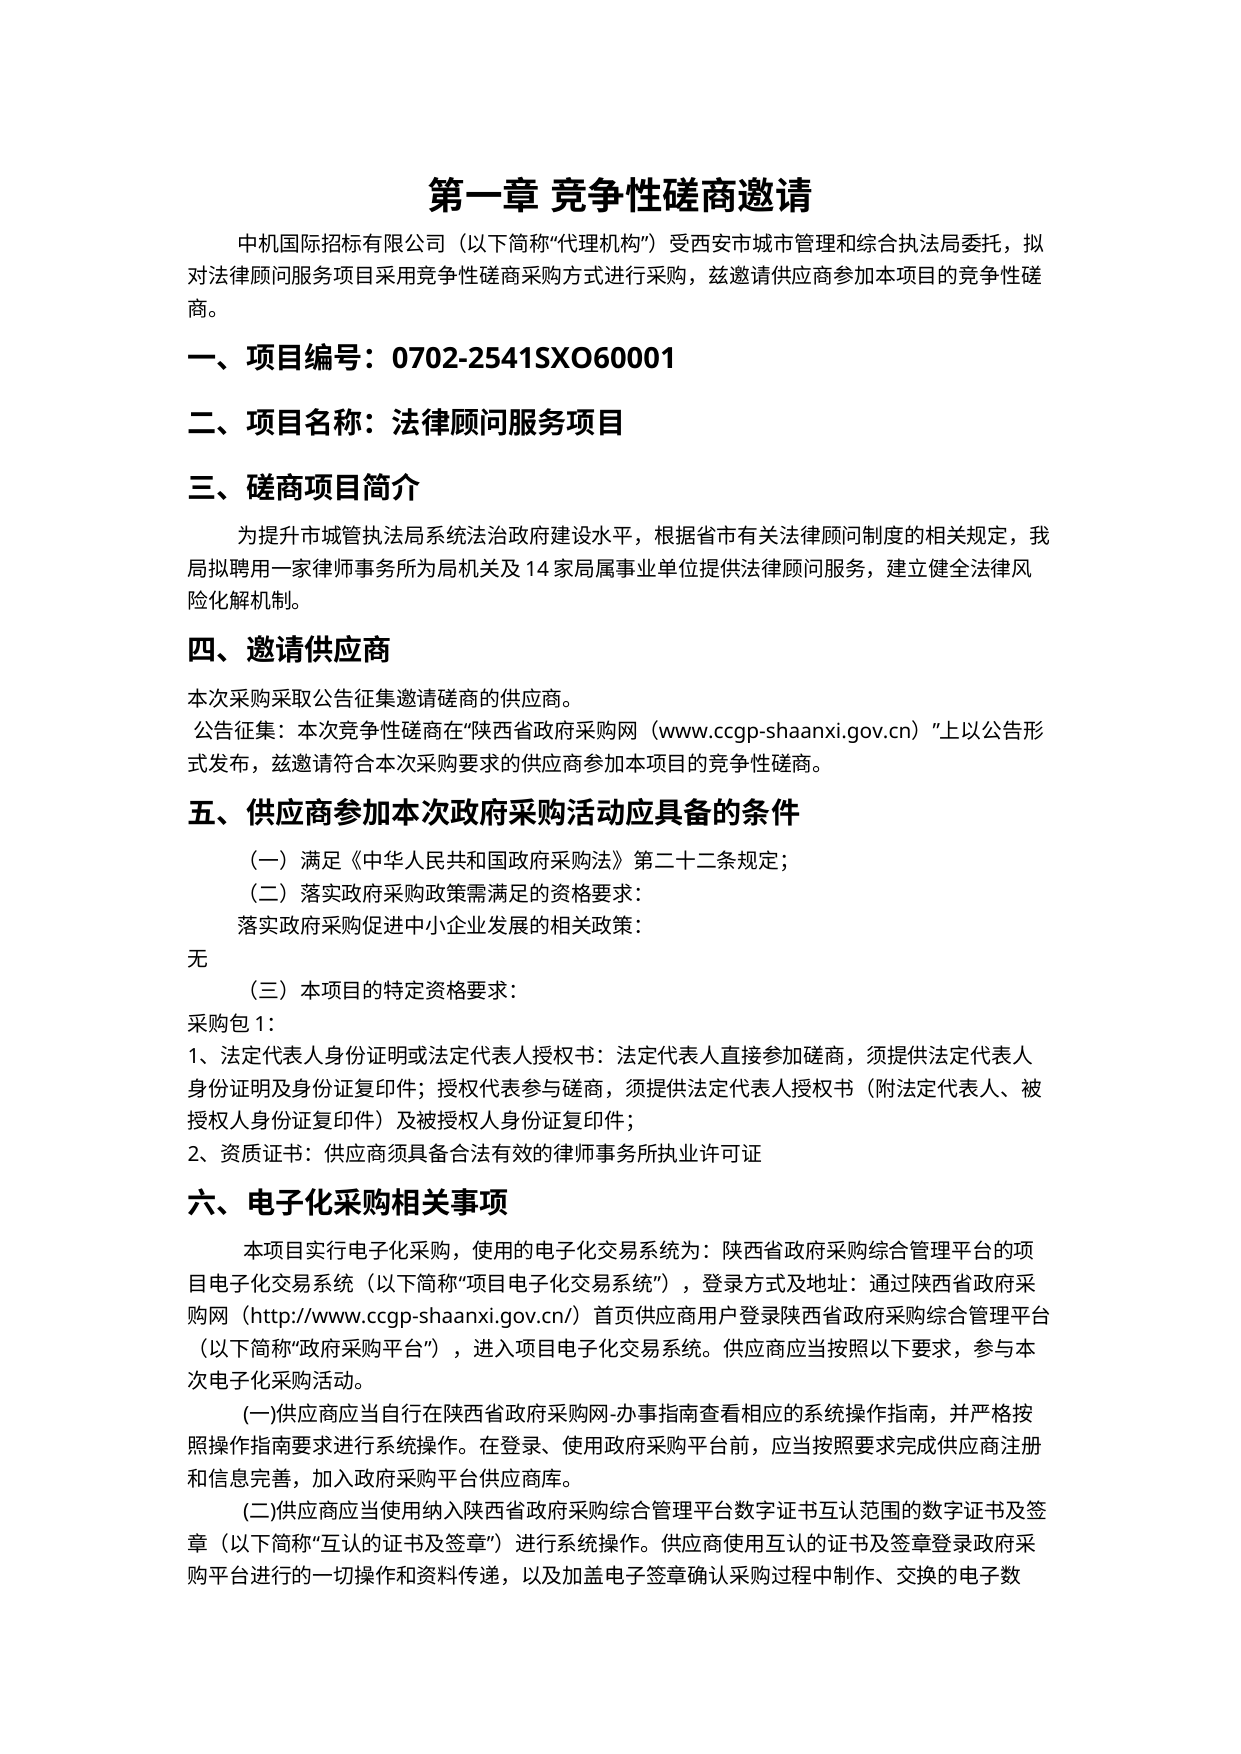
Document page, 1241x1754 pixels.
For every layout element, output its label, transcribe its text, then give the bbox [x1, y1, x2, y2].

text 采购包1： [187, 1007, 1053, 1039]
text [187, 1494, 1053, 1592]
text 四、邀请供应商 [187, 617, 1053, 682]
text 一、项目编号：0702-2541SXO60001 [187, 324, 1053, 389]
text （二）落实政府采购政策需满足的资格要求： [187, 877, 1053, 909]
text 二、项目名称：法律顾问服务项目 [187, 389, 1053, 454]
text 六、电子化采购相关事项 [187, 1169, 1053, 1234]
text 五、供应商参加本次政府采购活动应具备的条件 [187, 779, 1053, 844]
text 本次采购采取公告征集邀请磋商的供应商。 [187, 682, 1053, 714]
text （三）本项目的特定资格要求： [187, 974, 1053, 1007]
text 公告征集：本次竞争性磋商在“陕西省政府采购网（www.ccgp-shaanxi.gov.cn）”上以公告形式发布，兹邀请符合本次采购要求的供应商参加本项目的竞争性磋商。 [187, 714, 1053, 779]
text 三、磋商项目简介 [187, 454, 1053, 519]
text 为提升市城管执法局系统法治政府建设水平，根据省市有关法律顾问制度的相关规定，我局拟聘用一家律师事务所为局机关及14家局属事业单位提供法律顾问服务，建立健全法律风险化解机制。 [187, 519, 1053, 617]
text 2、资质证书：供应商须具备合法有效的律师事务所执业许可证 [187, 1137, 1053, 1169]
text 落实政府采购促进中小企业发展的相关政策： [187, 909, 1053, 942]
text 1、法定代表人身份证明或法定代表人授权书：法定代表人直接参加磋商，须提供法定代表人身份证明及身份证复印件；授权代表参与磋商，须提供法定代表人授权书（附法定代表人、被授权人身份证复印件）及被授权人身份证复印件； [187, 1039, 1053, 1137]
text 无 [187, 942, 1053, 974]
text (一)供应商应当自行在陕西省政府采购网-办事指南查看相应的系统操作指南，并严格按照操作指南要求进行系统操作。在登录、使用政府采购平台前，应当按照要求完成供应商注册和信息完善，加入政府采购平台供应商库。 [187, 1397, 1053, 1494]
text 中机国际招标有限公司（以下简称“代理机构”）受西安市城市管理和综合执法局委托，拟对法律顾问服务项目采用竞争性磋商采购方式进行采购，兹邀请供应商参加本项目的竞争性磋商。 [187, 227, 1053, 324]
text （一）满足《中华人民共和国政府采购法》第二十二条规定； [187, 844, 1053, 877]
text 第一章 竞争性磋商邀请 [187, 162, 1053, 227]
text 本项目实行电子化采购，使用的电子化交易系统为：陕西省政府采购综合管理平台的项目电子化交易系统（以下简称“项目电子化交易系统”），登录方式及地址：通过陕西省政府采购网（http://www.ccgp-shaanxi.gov.cn/）首页供应商用户登录陕西省政府采购综合管理平台（以下简称“政府采购平台”），进入项目电子化交易系统。供应商应当按照以下要求，参与本次电子化采购活动。 [187, 1234, 1053, 1397]
